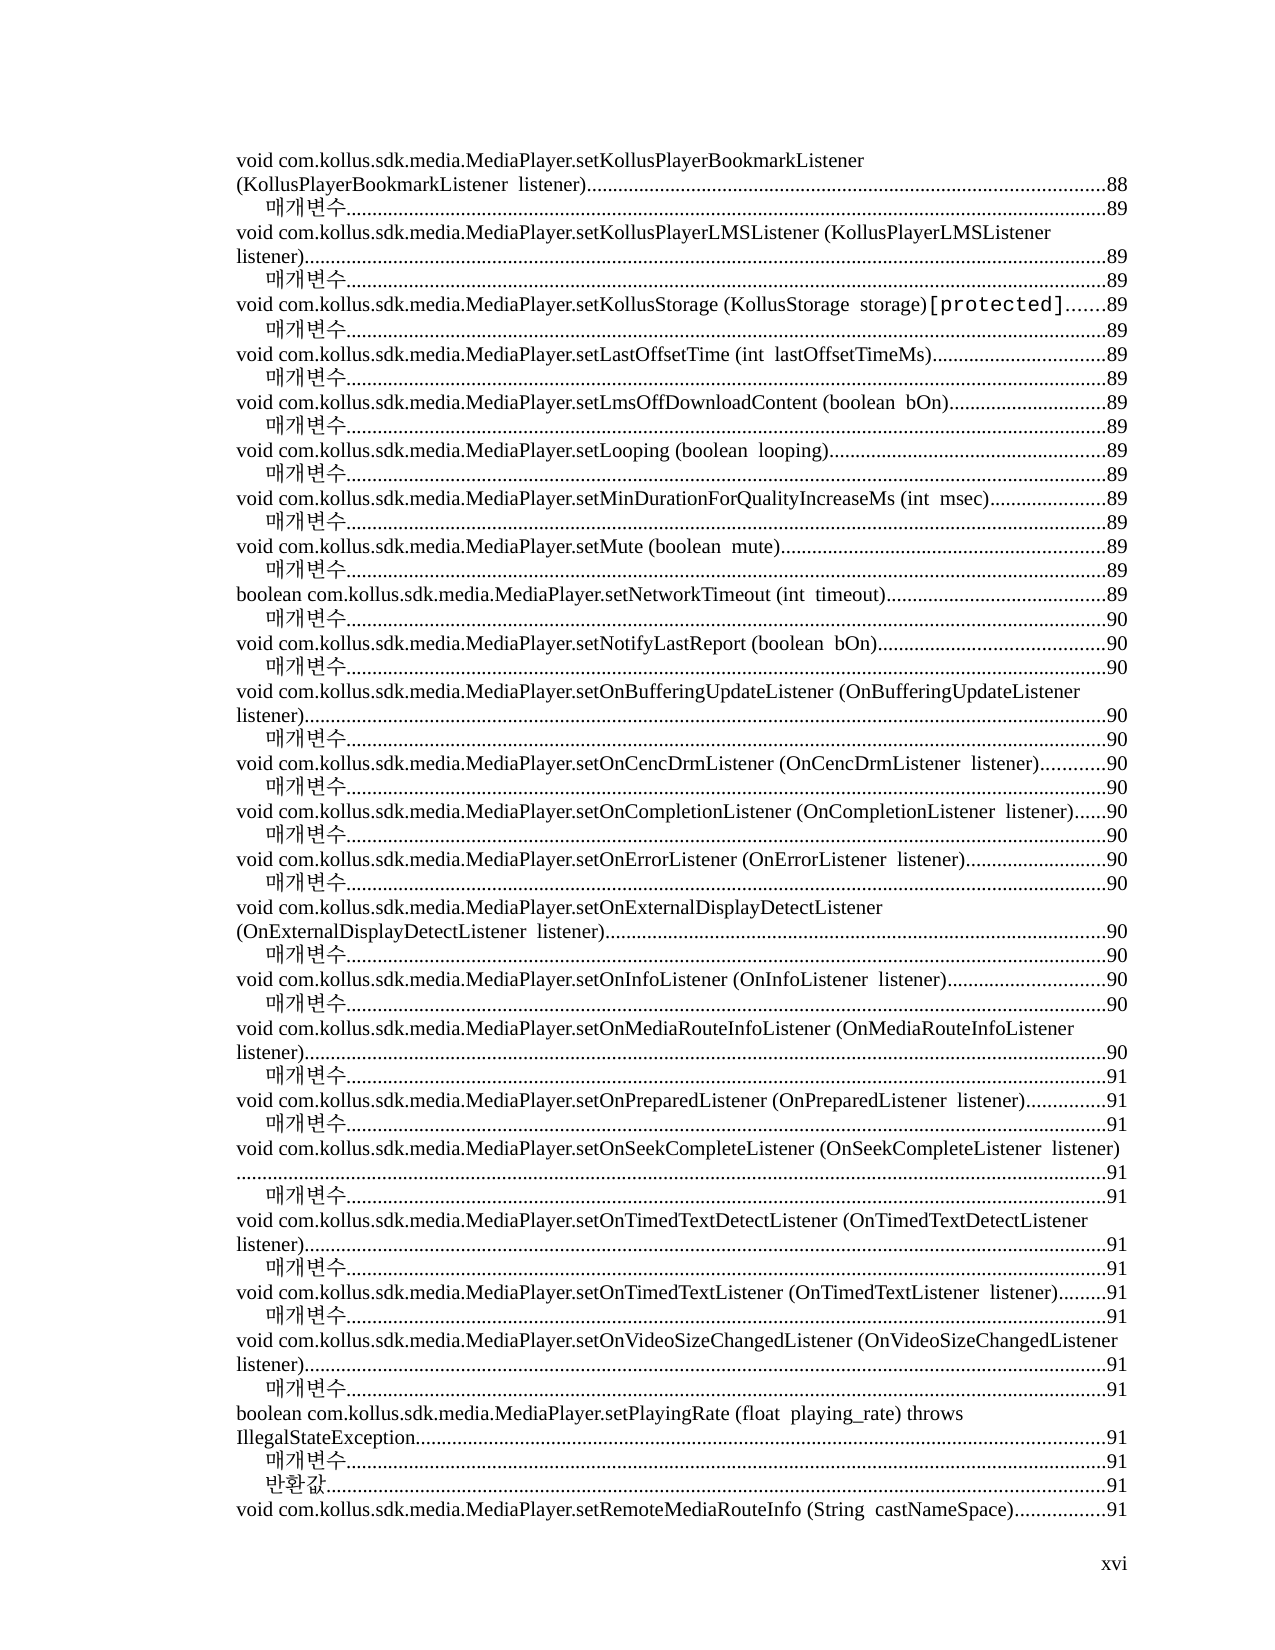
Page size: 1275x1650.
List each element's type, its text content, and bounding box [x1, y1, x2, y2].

text void com.kollus.sdk.media.MediaPlayer.setLmsOffDownloadContent (boolean bOn) 89 [236, 390, 1127, 414]
text 매개변수 91 [266, 1256, 1127, 1280]
text void com.kollus.sdk.media.MediaPlayer.setOnMediaRouteInfoListener (OnMediaRouteInfoListener listener) 90 [236, 1016, 1127, 1064]
text void com.kollus.sdk.media.MediaPlayer.setOnVideoSizeChangedListener (OnVideoSizeChangedListener listener) 91 [236, 1328, 1127, 1376]
text void com.kollus.sdk.media.MediaPlayer.setMute (boolean mute) 89 [236, 534, 1127, 558]
text 매개변수 89 [266, 196, 1127, 220]
text void com.kollus.sdk.media.MediaPlayer.setLooping (boolean looping) 89 [236, 438, 1127, 462]
text void com.kollus.sdk.media.MediaPlayer.setOnBufferingUpdateListener (OnBufferingUpdateListener listener) 90 [236, 679, 1127, 727]
text 매개변수 89 [266, 414, 1127, 438]
text void com.kollus.sdk.media.MediaPlayer.setOnExternalDisplayDetectListener (OnExternalDisplayDetectListener listener) 90 [236, 895, 1127, 943]
text void com.kollus.sdk.media.MediaPlayer.setNotifyLastReport (boolean bOn) 90 [236, 631, 1127, 654]
text void com.kollus.sdk.media.MediaPlayer.setKollusPlayerBookmarkListener (KollusPlayerBookmarkListener listener) 88 [236, 148, 1127, 196]
text 매개변수 90 [266, 943, 1127, 967]
text void com.kollus.sdk.media.MediaPlayer.setKollusStorage (KollusStorage storage)[protected] 89 [236, 292, 1127, 318]
text void com.kollus.sdk.media.MediaPlayer.setKollusPlayerLMSListener (KollusPlayerLMSListener listener) 89 [236, 220, 1127, 268]
text 매개변수 89 [266, 462, 1127, 486]
text boolean com.kollus.sdk.media.MediaPlayer.setPlayingRate (float playing_rate) throws IllegalStateException 91 [236, 1401, 1127, 1449]
text 매개변수 91 [266, 1449, 1127, 1473]
text 매개변수 91 [266, 1376, 1127, 1401]
text 매개변수 89 [266, 268, 1127, 292]
text 매개변수 91 [266, 1112, 1127, 1136]
text 매개변수 91 [266, 1184, 1127, 1208]
text void com.kollus.sdk.media.MediaPlayer.setRemoteMediaRouteInfo (String castNameSpace) 91 [236, 1497, 1127, 1521]
text void com.kollus.sdk.media.MediaPlayer.setLastOffsetTime (int lastOffsetTimeMs) 89 [236, 342, 1127, 366]
text 매개변수 90 [266, 606, 1127, 631]
text boolean com.kollus.sdk.media.MediaPlayer.setNetworkTimeout (int timeout) 89 [236, 582, 1127, 606]
text 매개변수 91 [266, 1064, 1127, 1088]
text 반환값 91 [266, 1473, 1127, 1497]
text void com.kollus.sdk.media.MediaPlayer.setOnInfoListener (OnInfoListener listener) 90 [236, 967, 1127, 991]
text 매개변수 89 [266, 558, 1127, 582]
text void com.kollus.sdk.media.MediaPlayer.setMinDurationForQualityIncreaseMs (int msec) 89 [236, 486, 1127, 510]
text void com.kollus.sdk.media.MediaPlayer.setOnTimedTextListener (OnTimedTextListener listener) 91 [236, 1280, 1127, 1304]
text 매개변수 90 [266, 871, 1127, 895]
text 매개변수 90 [266, 654, 1127, 679]
text void com.kollus.sdk.media.MediaPlayer.setOnCencDrmListener (OnCencDrmListener listener) 90 [236, 751, 1127, 775]
text 매개변수 89 [266, 366, 1127, 390]
text void com.kollus.sdk.media.MediaPlayer.setOnSeekCompleteListener (OnSeekCompleteListener listener) 91 [236, 1136, 1127, 1184]
text 매개변수 90 [266, 991, 1127, 1016]
text 매개변수 90 [266, 823, 1127, 847]
text void com.kollus.sdk.media.MediaPlayer.setOnTimedTextDetectListener (OnTimedTextDetectListener listener) 91 [236, 1208, 1127, 1256]
text void com.kollus.sdk.media.MediaPlayer.setOnErrorListener (OnErrorListener listener) 90 [236, 847, 1127, 871]
text void com.kollus.sdk.media.MediaPlayer.setOnCompletionListener (OnCompletionListener listener) 90 [236, 799, 1127, 823]
text void com.kollus.sdk.media.MediaPlayer.setOnPreparedListener (OnPreparedListener listener) 91 [236, 1088, 1127, 1112]
text 매개변수 89 [266, 510, 1127, 534]
text 매개변수 90 [266, 727, 1127, 751]
text 매개변수 89 [266, 318, 1127, 342]
text 매개변수 91 [266, 1304, 1127, 1328]
text 매개변수 90 [266, 775, 1127, 799]
